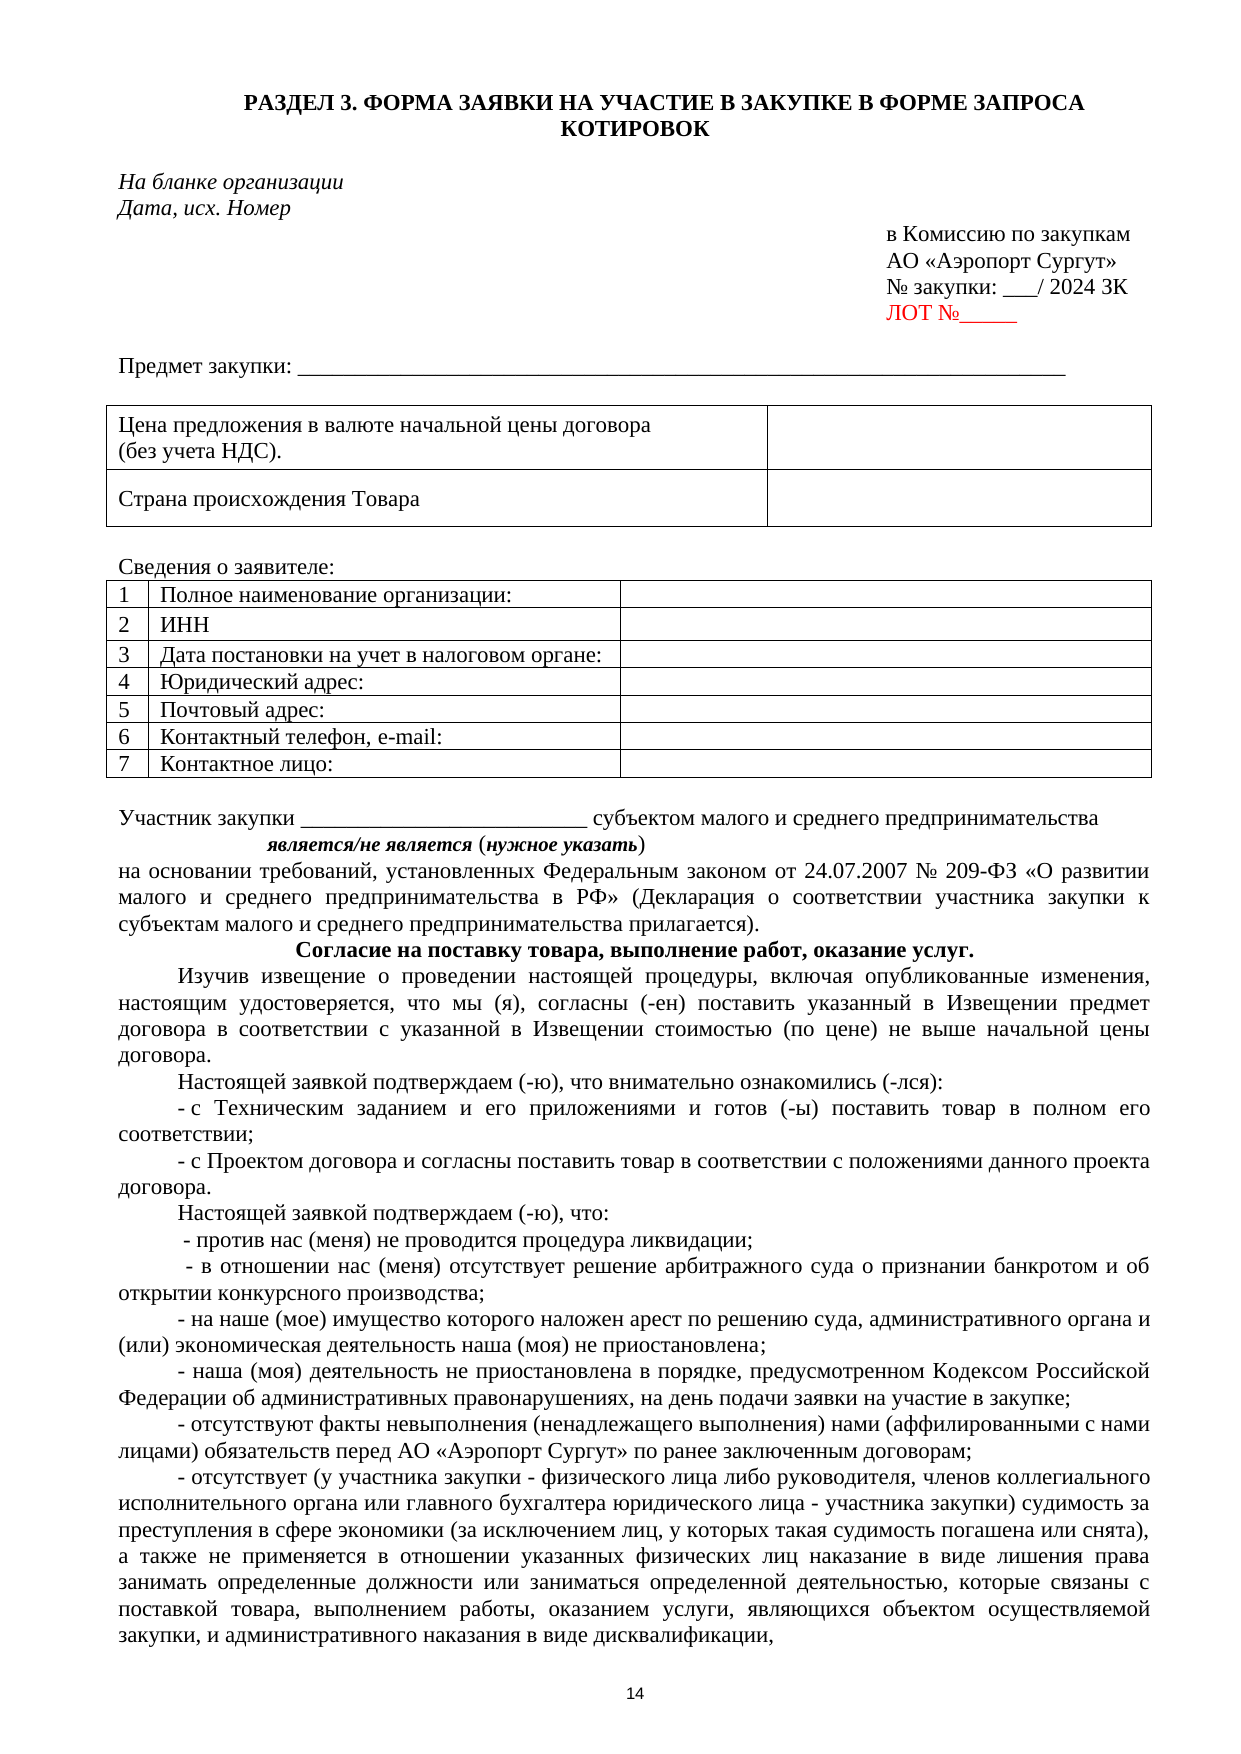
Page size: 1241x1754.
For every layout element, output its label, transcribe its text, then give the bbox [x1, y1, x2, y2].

table_cell Юридический адрес: [149, 668, 620, 694]
table_cell 5 [107, 696, 148, 722]
table_header [621, 581, 1151, 607]
table_cell 7 [107, 750, 148, 777]
text - наша (моя) деятельность не приостановлена в порядке, предусмотренном Кодексом Российской Федерации об административных правонарушениях, на день подачи заявки на участие в закупке; [118, 1358, 1152, 1410]
table_cell 4 [107, 668, 148, 694]
table_cell [621, 668, 1151, 694]
table_cell [621, 641, 1151, 667]
table_cell Почтовый адрес: [149, 696, 620, 722]
table_cell [621, 723, 1151, 749]
table_header [768, 406, 1151, 469]
text Сведения о заявителе: [118, 553, 1152, 580]
text Изучив извещение о проведении настоящей процедуры, включая опубликованные изменения, настоящим удостоверяется, что мы (я), согласны (-ен) поставить указанный в Извещении предмет договора в соответствии с указанной в Извещении стоимостью (по цене) не выше начальной цены договора. [118, 962, 1152, 1068]
text Дата, исх. Номер [118, 194, 1152, 220]
table_cell Дата постановки на учет в налоговом органе: [149, 641, 620, 667]
text - на наше (мое) имущество которого наложен арест по решению суда, административного органа и (или) экономическая деятельность наша (моя) не приостановлена; [118, 1305, 1152, 1358]
text РАЗДЕЛ 3. ФОРМА ЗАЯВКИ НА УЧАСТИЕ В ЗАКУПКЕ В ФОРМЕ ЗАПРОСА КОТИРОВОК [118, 89, 1152, 141]
text - с Техническим заданием и его приложениями и готов (-ы) поставить товар в полном его соответствии; [118, 1094, 1152, 1147]
table_cell 2 [107, 608, 148, 640]
text АО «Аэропорт Сургут» [886, 247, 1152, 273]
text - против нас (меня) не проводится процедура ликвидации; [118, 1226, 1152, 1252]
table_cell 3 [107, 641, 148, 667]
table_cell [621, 750, 1151, 777]
table_cell ИНН [149, 608, 620, 640]
table_header Полное наименование организации: [149, 581, 620, 607]
text Настоящей заявкой подтверждаем (-ю), что внимательно ознакомились (-лся): [118, 1068, 1152, 1094]
table_header Цена предложения в валюте начальной цены договора (без учета НДС). [107, 406, 767, 469]
table_header 1 [107, 581, 148, 607]
table_cell [621, 696, 1151, 722]
text - отсутствует (у участника закупки - физического лица либо руководителя, членов коллегиального исполнительного органа или главного бухгалтера юридического лица - участника закупки) судимость за преступления в сфере экономики (за исключением лиц, у которых такая судимость погашена или снята), а также не применяется в отношении указанных физических лиц наказание в виде лишения права занимать определенные должности или заниматься определенной деятельностью, которые связаны с поставкой товара, выполнением работы, оказанием услуги, являющихся объектом осуществляемой закупки, и административного наказания в виде дисквалификации, [118, 1463, 1152, 1647]
text № закупки: ___/ 2024 ЗК [886, 273, 1152, 299]
table_cell [621, 608, 1151, 640]
text Согласие на поставку товара, выполнение работ, оказание услуг. [118, 936, 1152, 962]
text Предмет закупки: ___________________________________________________________________ [118, 352, 1152, 378]
text На бланке организации [118, 168, 1152, 194]
text ЛОТ №_____ [886, 299, 1152, 326]
text на основании требований, установленных Федеральным законом от 24.07.2007 № 209-ФЗ «О развитии малого и среднего предпринимательства в РФ» (Декларация о соответствии участника закупки к субъектам малого и среднего предпринимательства прилагается). [118, 857, 1152, 936]
table_cell 6 [107, 723, 148, 749]
table_cell [768, 470, 1151, 526]
text является/не является (нужное указать) [118, 831, 1152, 857]
text - в отношении нас (меня) отсутствует решение арбитражного суда о признании банкротом и об открытии конкурсного производства; [118, 1252, 1152, 1305]
text - отсутствуют факты невыполнения (ненадлежащего выполнения) нами (аффилированными с нами лицами) обязательств перед АО «Аэропорт Сургут» по ранее заключенным договорам; [118, 1410, 1152, 1463]
text в Комиссию по закупкам [886, 220, 1152, 247]
text - с Проектом договора и согласны поставить товар в соответствии с положениями данного проекта договора. [118, 1147, 1152, 1199]
table_cell Контактное лицо: [149, 750, 620, 777]
table_cell Контактный телефон, e-mail: [149, 723, 620, 749]
table_cell Страна происхождения Товара [107, 470, 767, 526]
text Участник закупки _________________________ субъектом малого и среднего предпринимательства [118, 804, 1152, 831]
text Настоящей заявкой подтверждаем (-ю), что: [118, 1199, 1152, 1226]
